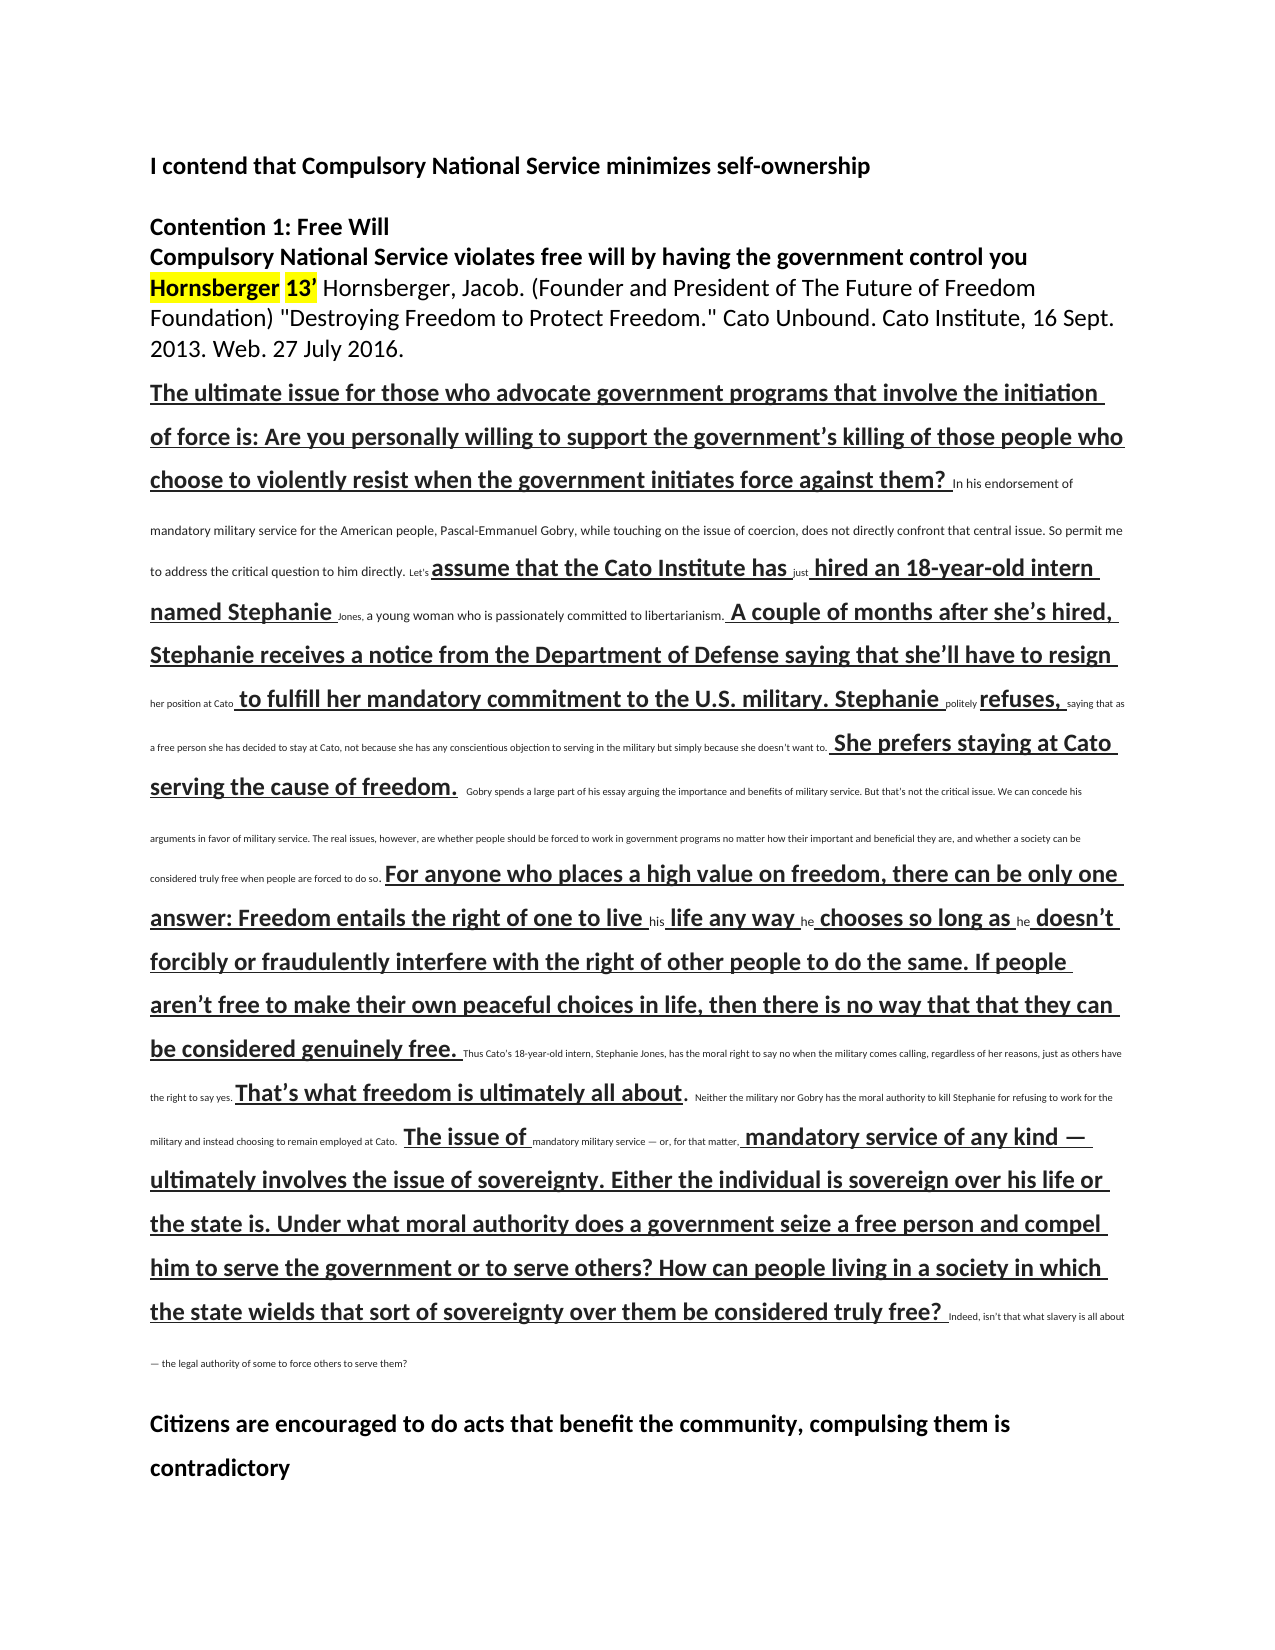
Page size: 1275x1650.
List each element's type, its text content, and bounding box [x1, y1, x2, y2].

text Contention 1: Free Will [150, 211, 1125, 242]
text Compulsory National Service violates free will by having the government control you [150, 242, 1125, 272]
text The ultimate issue for those who advocate government programs that involve the initiation of force is: Are you personally willing to support the government’s killing of those people who choose to violently resist when the government initiates force against them? In his endorsement of mandatory military service for the American people, Pascal-Emmanuel Gobry, while touching on the issue of coercion, does not directly confront that central issue. So permit me to address the critical question to him directly. Let’s assume that the Cato Institute has just hired an 18-year-old intern named Stephanie Jones, a young woman who is passionately committed to libertarianism. A couple of months after she’s hired, Stephanie receives a notice from the Department of Defense saying that she’ll have to resign her position at Cato to fulfill her mandatory commitment to the U.S. military. Stephanie politely refuses, saying that as a free person she has decided to stay at Cato, not because she has any conscientious objection to serving in the military but simply because she doesn’t want to. She prefers staying at Cato serving the cause of freedom. Gobry spends a large part of his essay arguing the importance and benefits of military service. But that’s not the critical issue. We can concede his arguments in favor of military service. The real issues, however, are whether people should be forced to work in government programs no matter how their important and beneficial they are, and whether a society can be considered truly free when people are forced to do so. For anyone who places a high value on freedom, there can be only one answer: Freedom entails the right of one to live his life any way he chooses so long as he doesn’t forcibly or fraudulently interfere with the right of other people to do the same. If people aren’t free to make their own peaceful choices in life, then there is no way that that they can be considered genuinely free. Thus Cato’s 18-year-old intern, Stephanie Jones, has the moral right to say no when the military comes calling, regardless of her reasons, just as others have the right to say yes. That’s what freedom is ultimately all about. Neither the military nor Gobry has the moral authority to kill Stephanie for refusing to work for the military and instead choosing to remain employed at Cato. The issue of mandatory military service — or, for that matter, mandatory service of any kind — ultimately involves the issue of sovereignty. Either the individual is sovereign over his life or the state is. Under what moral authority does a government seize a free person and compel him to serve the government or to serve others? How can people living in a society in which the state wields that sort of sovereignty over them be considered truly free? Indeed, isn’t that what slavery is all about — the legal authority of some to force others to serve them? [150, 448, 1125, 1370]
text Hornsberger 13’ Hornsberger, Jacob. (Founder and President of The Future of Freedom Foundation) "Destroying Freedom to Protect Freedom." Cato Unbound. Cato Institute, 16 Sept. 2013. Web. 27 July 2016. [150, 272, 1125, 364]
text I contend that Compulsory National Service minimizes self-ownership [150, 150, 1125, 181]
text Citizens are encouraged to do acts that benefit the community, compulsing them is contradictory [150, 1395, 1125, 1482]
